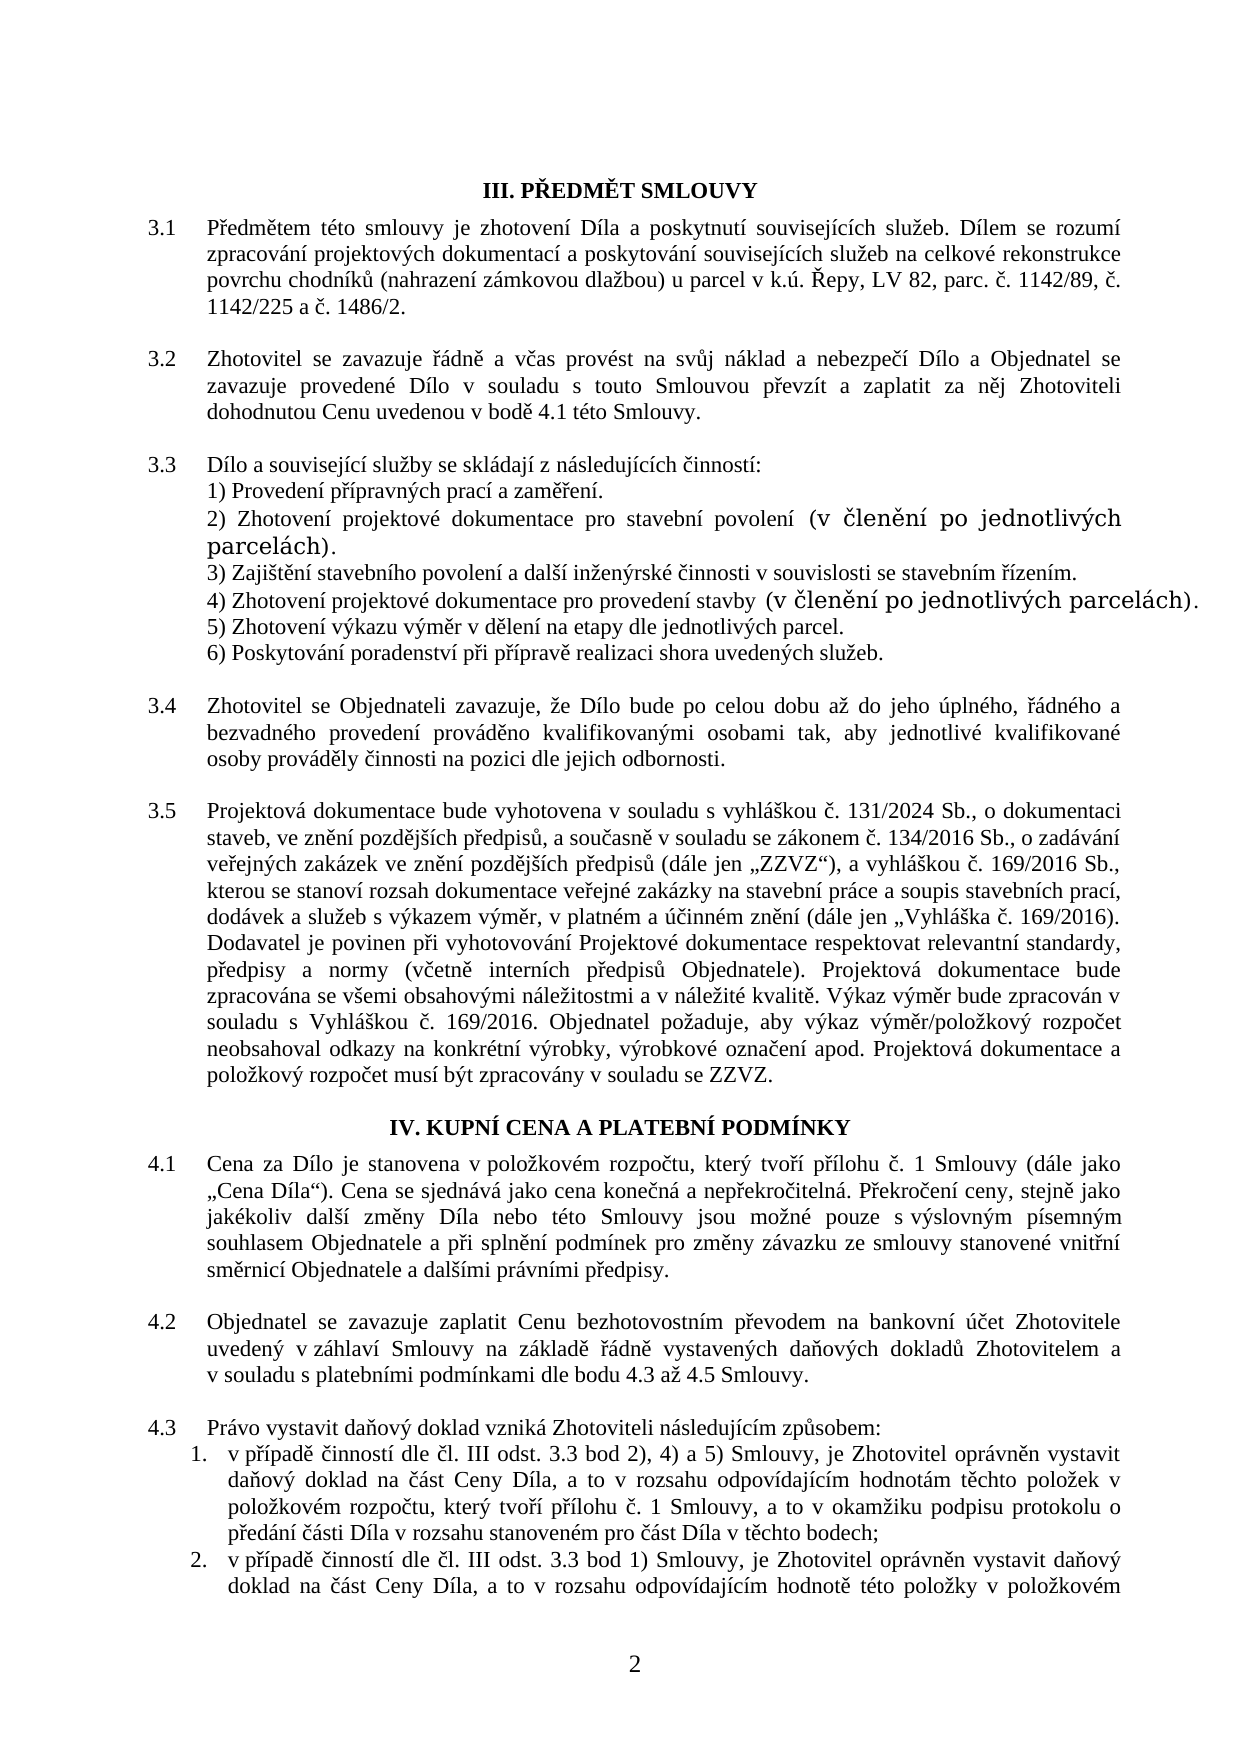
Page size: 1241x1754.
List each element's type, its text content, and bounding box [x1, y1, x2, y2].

text 1) Provedení přípravných prací a zaměření. [192, 477, 1122, 504]
text 4.2 Objednatel se zavazuje zaplatit Cenu bezhotovostním převodem na bankovní účet Zhotovitele uvedený v záhlaví Smlouvy na základě řádně vystavených daňových dokladů Zhotovitelem a v souladu s platebními podmínkami dle bodu 4.3 až 4.5 Smlouvy. [148, 1308, 1122, 1387]
text IV. KUPNÍ CENA A PLATEBNÍ PODMÍNKY [148, 1114, 1093, 1140]
text 2) Zhotovení projektové dokumentace pro stavební povolení (v členění po jednotlivých parcelách). [207, 504, 1122, 559]
text 3.5 Projektová dokumentace bude vyhotovena v souladu s vyhláškou č. 131/2024 Sb., o dokumentaci staveb, ve znění pozdějších předpisů, a současně v souladu se zákonem č. 134/2016 Sb., o zadávání veřejných zakázek ve znění pozdějších předpisů (dále jen „ZZVZ“), a vyhláškou č. 169/2016 Sb., kterou se stanoví rozsah dokumentace veřejné zakázky na stavební práce a soupis stavebních prací, dodávek a služeb s výkazem výměr, v platném a účinném znění (dále jen „Vyhláška č. 169/2016). Dodavatel je povinen při vyhotovování Projektové dokumentace respektovat relevantní standardy, předpisy a normy (včetně interních předpisů Objednatele). Projektová dokumentace bude zpracována se všemi obsahovými náležitostmi a v náležité kvalitě. Výkaz výměr bude zpracován v souladu s Vyhláškou č. 169/2016. Objednatel požaduje, aby výkaz výměr/položkový rozpočet neobsahoval odkazy na konkrétní výrobky, výrobkové označení apod. Projektová dokumentace a položkový rozpočet musí být zpracovány v souladu se ZZVZ. [148, 798, 1122, 1087]
text 3.4 Zhotovitel se Objednateli zavazuje, že Dílo bude po celou dobu až do jeho úplného, řádného a bezvadného provedení prováděno kvalifikovanými osobami tak, aby jednotlivé kvalifikované osoby prováděly činnosti na pozici dle jejich odbornosti. [148, 692, 1122, 771]
text III. PŘEDMĚT SMLOUVY [148, 177, 1093, 204]
list v případě činností dle čl. III odst. 3.3 bod 2), 4) a 5) Smlouvy, je Zhotovitel oprávněn vystavit daňový doklad na část Ceny Díla, a to v rozsahu odpovídajícím hodnotám těchto položek v položkovém rozpočtu, který tvoří přílohu č. 1 Smlouvy, a to v okamžiku podpisu protokolu o předání části Díla v rozsahu stanoveném pro část Díla v těchto bodech; [190, 1440, 1122, 1546]
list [190, 1546, 1122, 1598]
text 4.3 Právo vystavit daňový doklad vzniká Zhotoviteli následujícím způsobem: [148, 1414, 1122, 1440]
text 3.2 Zhotovitel se zavazuje řádně a včas provést na svůj náklad a nebezpečí Dílo a Objednatel se zavazuje provedené Dílo v souladu s touto Smlouvou převzít a zaplatit za něj Zhotoviteli dohodnutou Cenu uvedenou v bodě 4.1 této Smlouvy. [148, 346, 1122, 424]
text 4) Zhotovení projektové dokumentace pro provedení stavby (v členění po jednotlivých parcelách). [207, 585, 1226, 613]
text 3.1 Předmětem této smlouvy je zhotovení Díla a poskytnutí souvisejících služeb. Dílem se rozumí zpracování projektových dokumentací a poskytování souvisejících služeb na celkové rekonstrukce povrchu chodníků (nahrazení zámkovou dlažbou) u parcel v k.ú. Řepy, LV 82, parc. č. 1142/89, č. 1142/225 a č. 1486/2. [148, 214, 1122, 319]
text 3) Zajištění stavebního povolení a další inženýrské činnosti v souvislosti se stavebním řízením. [207, 559, 1167, 585]
text 6) Poskytování poradenství při přípravě realizaci shora uvedených služeb. [207, 639, 1122, 666]
text 4.1 Cena za Dílo je stanovena v položkovém rozpočtu, který tvoří přílohu č. 1 Smlouvy (dále jako „Cena Díla“). Cena se sjednává jako cena konečná a nepřekročitelná. Překročení ceny, stejně jako jakékoliv další změny Díla nebo této Smlouvy jsou možné pouze s výslovným písemným souhlasem Objednatele a při splnění podmínek pro změny závazku ze smlouvy stanovené vnitřní směrnicí Objednatele a dalšími právními předpisy. [148, 1150, 1122, 1282]
text 3.3 Dílo a související služby se skládají z následujících činností: [148, 451, 1122, 477]
text 5) Zhotovení výkazu výměr v dělení na etapy dle jednotlivých parcel. [207, 613, 1122, 639]
